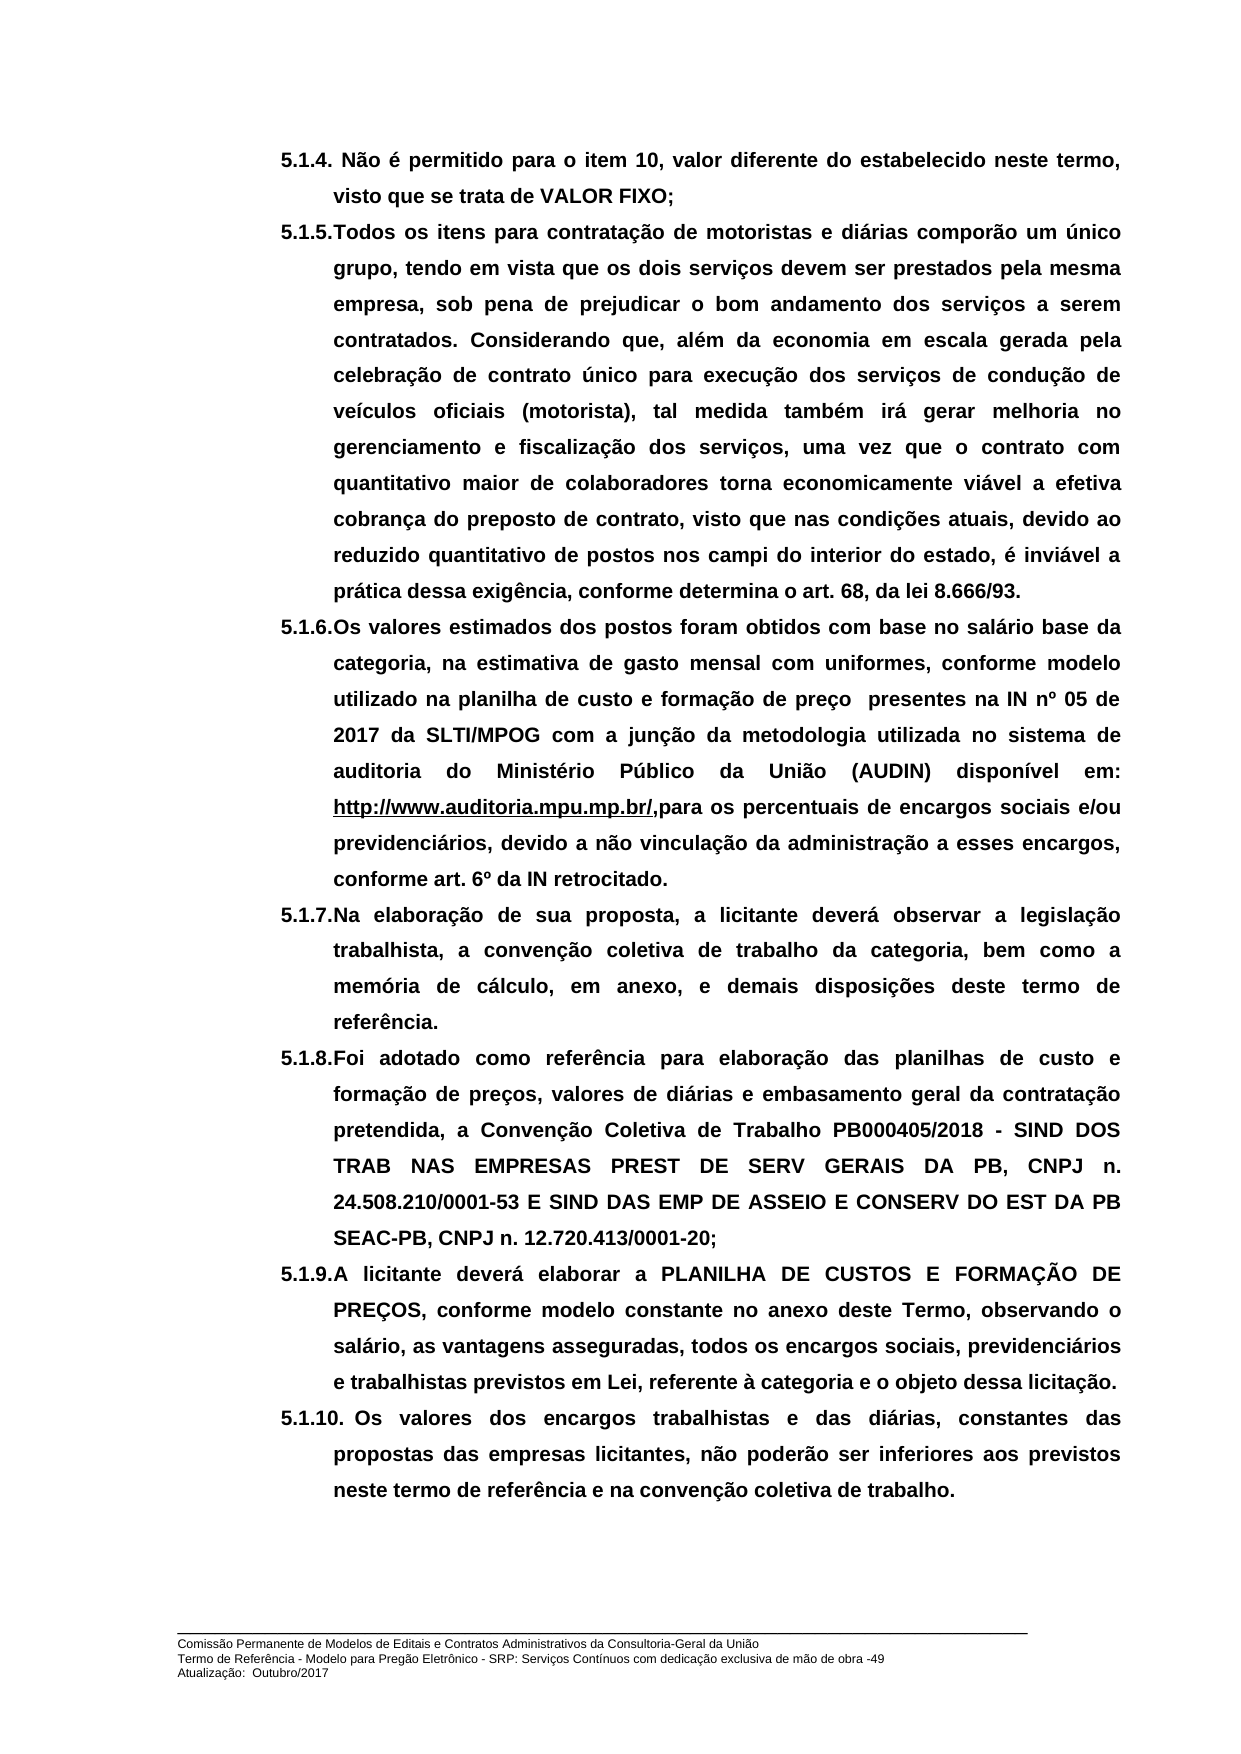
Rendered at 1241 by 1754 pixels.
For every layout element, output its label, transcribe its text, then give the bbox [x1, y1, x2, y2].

list Os valores dos encargos trabalhistas e das diárias, constantes das propostas das empresas licitantes, não poderão ser inferiores aos previstos neste termo de referência e na convenção coletiva de trabalho. [281, 1406, 1122, 1501]
list Na elaboração de sua proposta, a licitante deverá observar a legislação trabalhista, a convenção coletiva de trabalho da categoria, bem como a memória de cálculo, em anexo, e demais disposições deste termo de referência. [281, 902, 1122, 1034]
list A licitante deverá elaborar a PLANILHA DE CUSTOS E FORMAÇÃO DE PREÇOS, conforme modelo constante no anexo deste Termo, observando o salário, as vantagens asseguradas, todos os encargos sociais, previdenciários e trabalhistas previstos em Lei, referente à categoria e o objeto dessa licitação. [281, 1262, 1122, 1393]
list Todos os itens para contratação de motoristas e diárias comporão um único grupo, tendo em vista que os dois serviços devem ser prestados pela mesma empresa, sob pena de prejudicar o bom andamento dos serviços a serem contratados. Considerando que, além da economia em escala gerada pela celebração de contrato único para execução dos serviços de condução de veículos oficiais (motorista), tal medida também irá gerar melhoria no gerenciamento e fiscalização dos serviços, uma vez que o contrato com quantitativo maior de colaboradores torna economicamente viável a efetiva cobrança do preposto de contrato, visto que nas condições atuais, devido ao reduzido quantitativo de postos nos campi do interior do estado, é inviável a prática dessa exigência, conforme determina o art. 68, da lei 8.666/93. [281, 219, 1122, 603]
list Foi adotado como referência para elaboração das planilhas de custo e formação de preços, valores de diárias e embasamento geral da contratação pretendida, a Convenção Coletiva de Trabalho PB000405/2018 - SIND DOS TRAB NAS EMPRESAS PREST DE SERV GERAIS DA PB, CNPJ n. 24.508.210/0001-53 E SIND DAS EMP DE ASSEIO E CONSERV DO EST DA PB SEAC-PB, CNPJ n. 12.720.413/0001-20; [281, 1046, 1122, 1250]
list Os valores estimados dos postos foram obtidos com base no salário base da categoria, na estimativa de gasto mensal com uniformes, conforme modelo utilizado na planilha de custo e formação de preço presentes na IN nº 05 de 2017 da SLTI/MPOG com a junção da metodologia utilizada no sistema de auditoria do Ministério Público da União (AUDIN) disponível em: http://www.auditoria.mpu.mp.br/,para os percentuais de encargos sociais e/ou previdenciários, devido a não vinculação da administração a esses encargos, conforme art. 6º da IN retrocitado. [281, 615, 1122, 890]
list Não é permitido para o item 10, valor diferente do estabelecido neste termo, visto que se trata de VALOR FIXO; [281, 148, 1122, 208]
